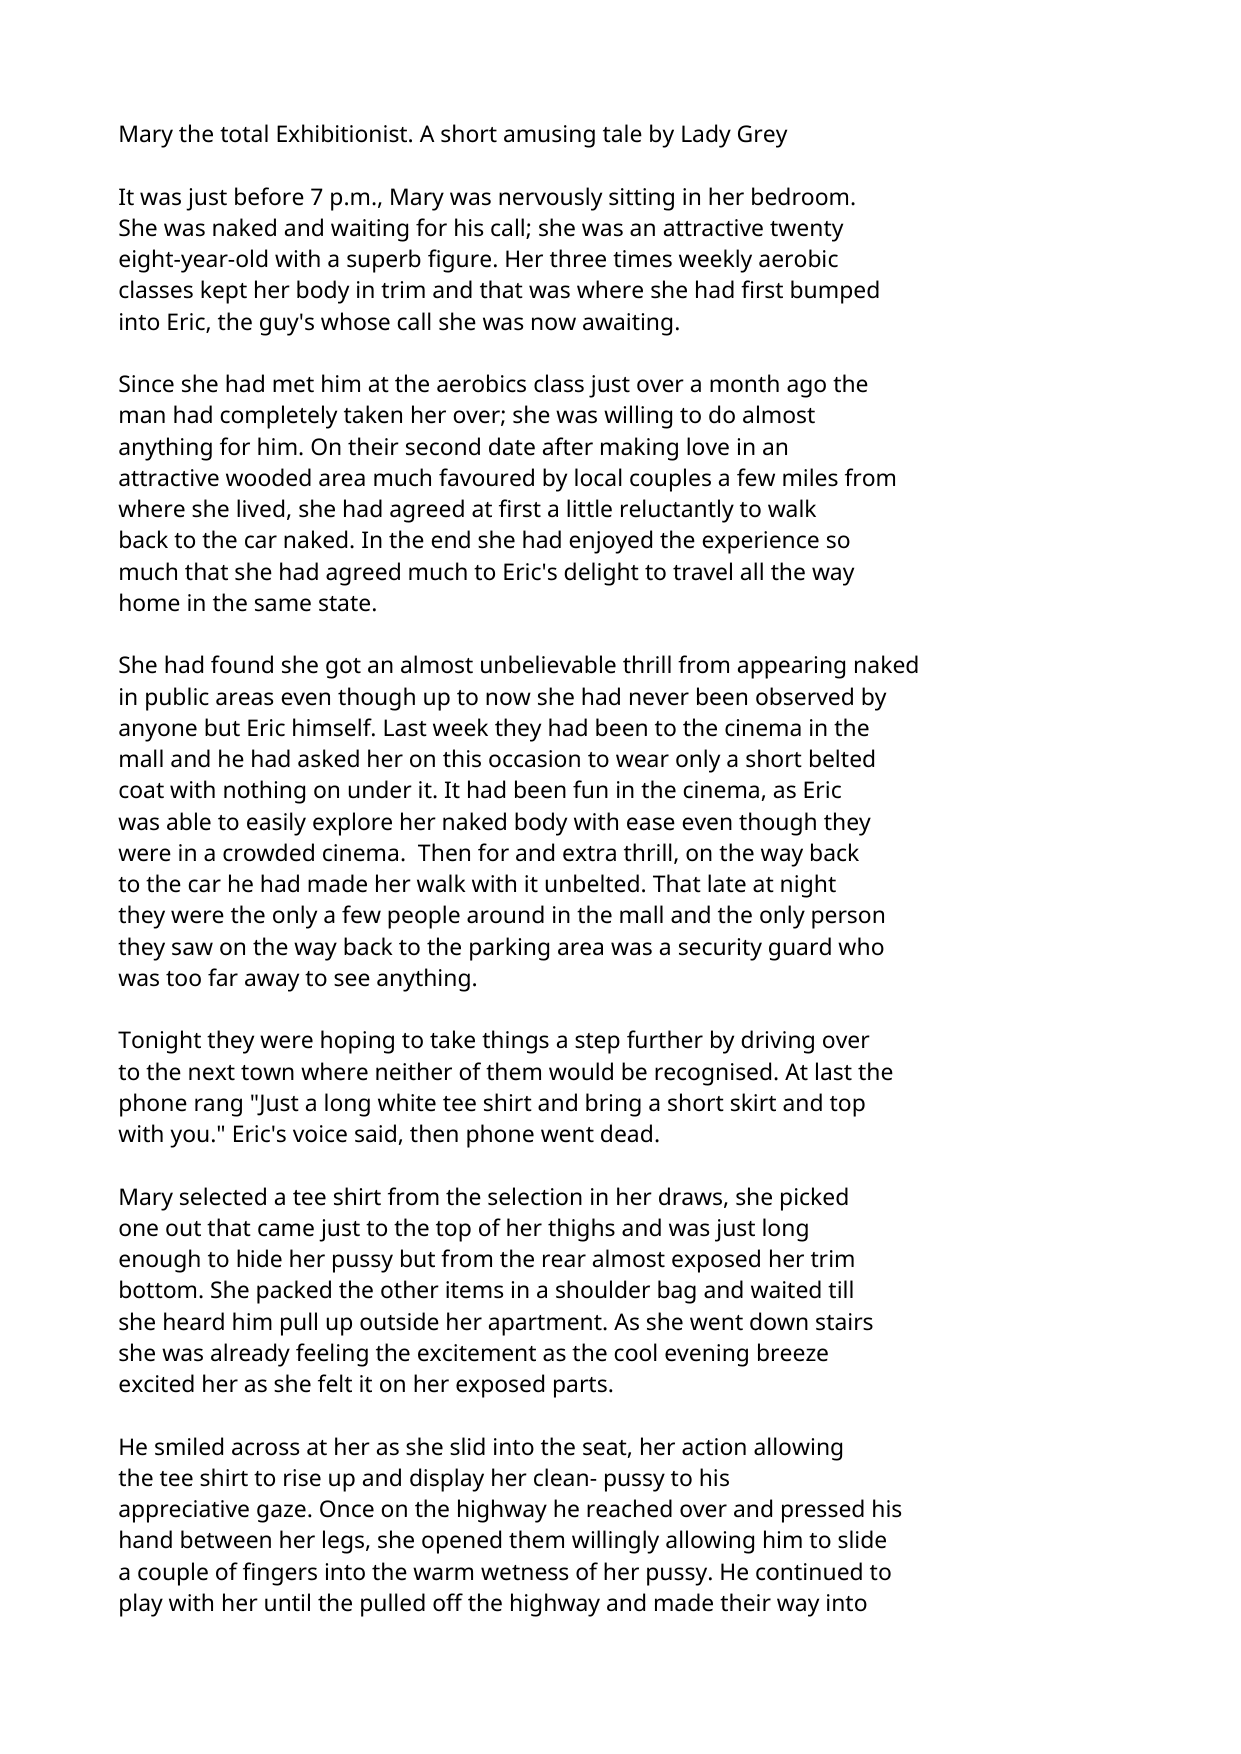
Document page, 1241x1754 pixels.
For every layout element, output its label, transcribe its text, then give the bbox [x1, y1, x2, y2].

text where she lived, she had agreed at first a little reluctantly to walk [118, 493, 1122, 524]
text into Eric, the guy's whose call she was now awaiting. [118, 306, 1122, 337]
text hand between her legs, she opened them willingly allowing him to slide [118, 1524, 1122, 1556]
text a couple of fingers into the warm wetness of her pussy. He continued to [118, 1556, 1122, 1587]
text classes kept her body in trim and that was where she had first bumped [118, 274, 1122, 306]
text She had found she got an almost unbelievable thrill from appearing naked [118, 649, 1122, 681]
text were in a crowded cinema. Then for and extra thrill, on the way back [118, 837, 1122, 868]
text anything for him. On their second date after making love in an [118, 431, 1122, 462]
text with you." Eric's voice said, then phone went dead. [118, 1118, 1122, 1149]
text Mary selected a tee shirt from the selection in her draws, she picked [118, 1181, 1122, 1212]
text much that she had agreed much to Eric's delight to travel all the way [118, 556, 1122, 587]
text It was just before 7 p.m., Mary was nervously sitting in her bedroom. [118, 181, 1122, 212]
text she was already feeling the excitement as the cool evening breeze [118, 1337, 1122, 1368]
text man had completely taken her over; she was willing to do almost [118, 399, 1122, 431]
text was able to easily explore her naked body with ease even though they [118, 806, 1122, 837]
text to the next town where neither of them would be recognised. At last the [118, 1056, 1122, 1087]
text they saw on the way back to the parking area was a security guard who [118, 931, 1122, 962]
text was too far away to see anything. [118, 962, 1122, 993]
text attractive wooded area much favoured by local couples a few miles from [118, 462, 1122, 493]
text back to the car naked. In the end she had enjoyed the experience so [118, 524, 1122, 556]
text phone rang "Just a long white tee shirt and bring a short skirt and top [118, 1087, 1122, 1118]
text anyone but Eric himself. Last week they had been to the cinema in the [118, 712, 1122, 743]
text eight-year-old with a superb figure. Her three times weekly aerobic [118, 243, 1122, 274]
text Mary the total Exhibitionist. A short amusing tale by Lady Grey [118, 118, 1122, 149]
text Since she had met him at the aerobics class just over a month ago the [118, 368, 1122, 399]
text She was naked and waiting for his call; she was an attractive twenty [118, 212, 1122, 243]
text play with her until the pulled off the highway and made their way into [118, 1587, 1122, 1618]
text excited her as she felt it on her exposed parts. [118, 1368, 1122, 1399]
text appreciative gaze. Once on the highway he reached over and pressed his [118, 1493, 1122, 1524]
text home in the same state. [118, 587, 1122, 618]
text mall and he had asked her on this occasion to wear only a short belted [118, 743, 1122, 774]
text in public areas even though up to now she had never been observed by [118, 681, 1122, 712]
text Tonight they were hoping to take things a step further by driving over [118, 1024, 1122, 1056]
text she heard him pull up outside her apartment. As she went down stairs [118, 1306, 1122, 1337]
text to the car he had made her walk with it unbelted. That late at night [118, 868, 1122, 899]
text bottom. She packed the other items in a shoulder bag and waited till [118, 1274, 1122, 1306]
text enough to hide her pussy but from the rear almost exposed her trim [118, 1243, 1122, 1274]
text He smiled across at her as she slid into the seat, her action allowing [118, 1431, 1122, 1462]
text coat with nothing on under it. It had been fun in the cinema, as Eric [118, 774, 1122, 806]
text the tee shirt to rise up and display her clean- pussy to his [118, 1462, 1122, 1493]
text they were the only a few people around in the mall and the only person [118, 899, 1122, 931]
text one out that came just to the top of her thighs and was just long [118, 1212, 1122, 1243]
